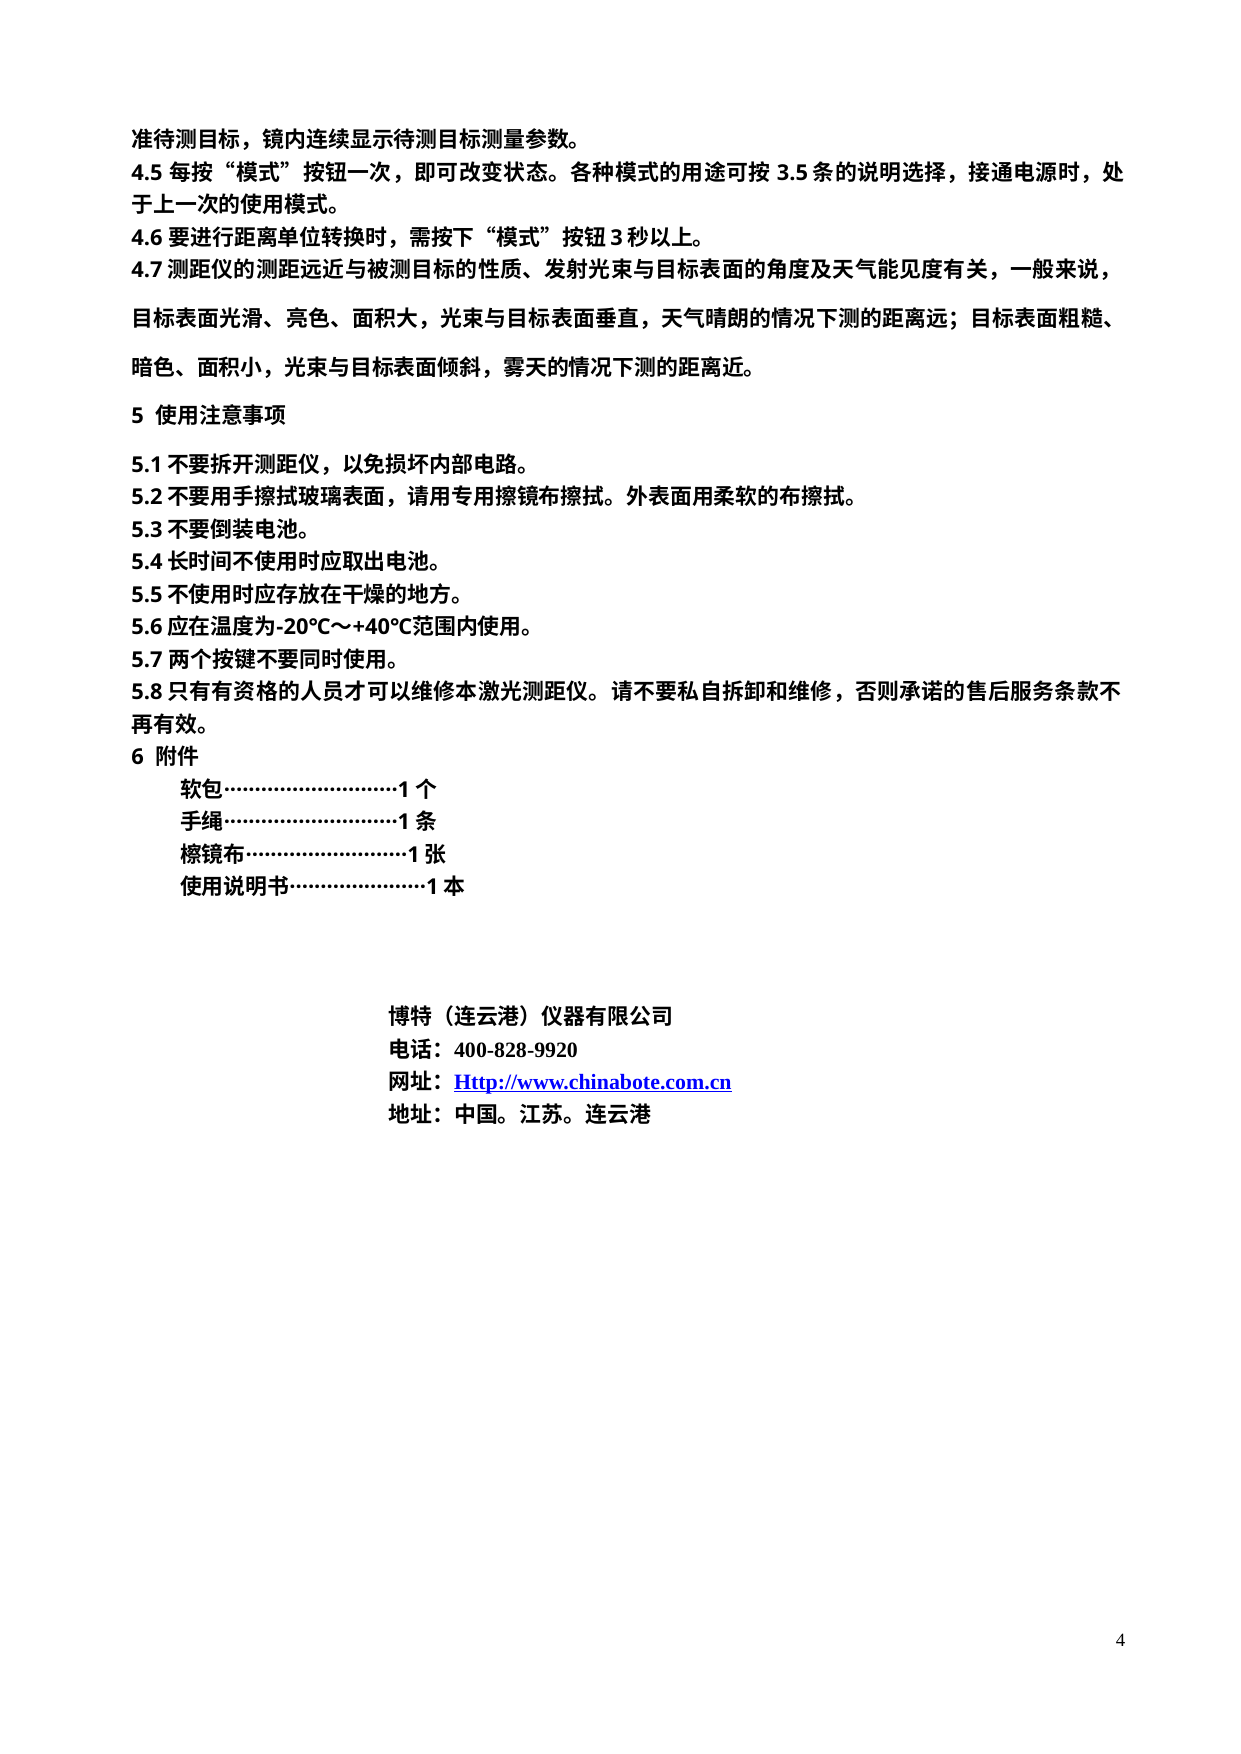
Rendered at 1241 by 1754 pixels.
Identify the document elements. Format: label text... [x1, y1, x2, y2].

text 4.6 要进行距离单位转换时，需按下“模式”按钮3秒以上。 [131, 219, 1125, 252]
text 5.2不要用手擦拭玻璃表面，请用专用擦镜布擦拭。外表面用柔软的布擦拭。 [131, 479, 1125, 511]
text 博特（连云港）仪器有限公司 [131, 999, 1125, 1031]
text 地址：中国。江苏。连云港 [131, 1096, 1125, 1129]
text 5.3不要倒装电池。 [131, 511, 1125, 544]
text 6 附件 [131, 739, 1125, 771]
text 5.7 两个按键不要同时使用。 [131, 641, 1125, 674]
text 5.8只有有资格的人员才可以维修本激光测距仪。请不要私自拆卸和维修，否则承诺的售后服务条款不再有效。 [131, 674, 1125, 739]
text 5.5不使用时应存放在干燥的地方。 [131, 576, 1125, 609]
text 使用说明书······················1本 [131, 869, 1125, 901]
text 5.4长时间不使用时应取出电池。 [131, 544, 1125, 576]
text 4.7测距仪的测距远近与被测目标的性质、发射光束与目标表面的角度及天气能见度有关，一般来说，目标表面光滑、亮色、面积大，光束与目标表面垂直，天气晴朗的情况下测的距离远；目标表面粗糙、暗色、面积小，光束与目标表面倾斜，雾天的情况下测的距离近。 [131, 252, 1125, 382]
text 4.5 每按“模式”按钮一次，即可改变状态。各种模式的用途可按3.5条的说明选择，接通电源时，处于上一次的使用模式。 [131, 154, 1125, 219]
text 5.6应在温度为-20℃～+40℃范围内使用。 [131, 609, 1125, 641]
text 软包····························1个 [131, 771, 1125, 804]
text 5.1不要拆开测距仪，以免损坏内部电路。 [131, 446, 1125, 479]
text 5 使用注意事项 [131, 398, 1125, 430]
text 手绳····························1条 [131, 804, 1125, 836]
text 电话：400-828-9920 [131, 1031, 1125, 1064]
text 檫镜布··························1张 [131, 836, 1125, 869]
text 网址：Http://www.chinabote.com.cn [131, 1064, 1125, 1096]
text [131, 122, 1125, 154]
